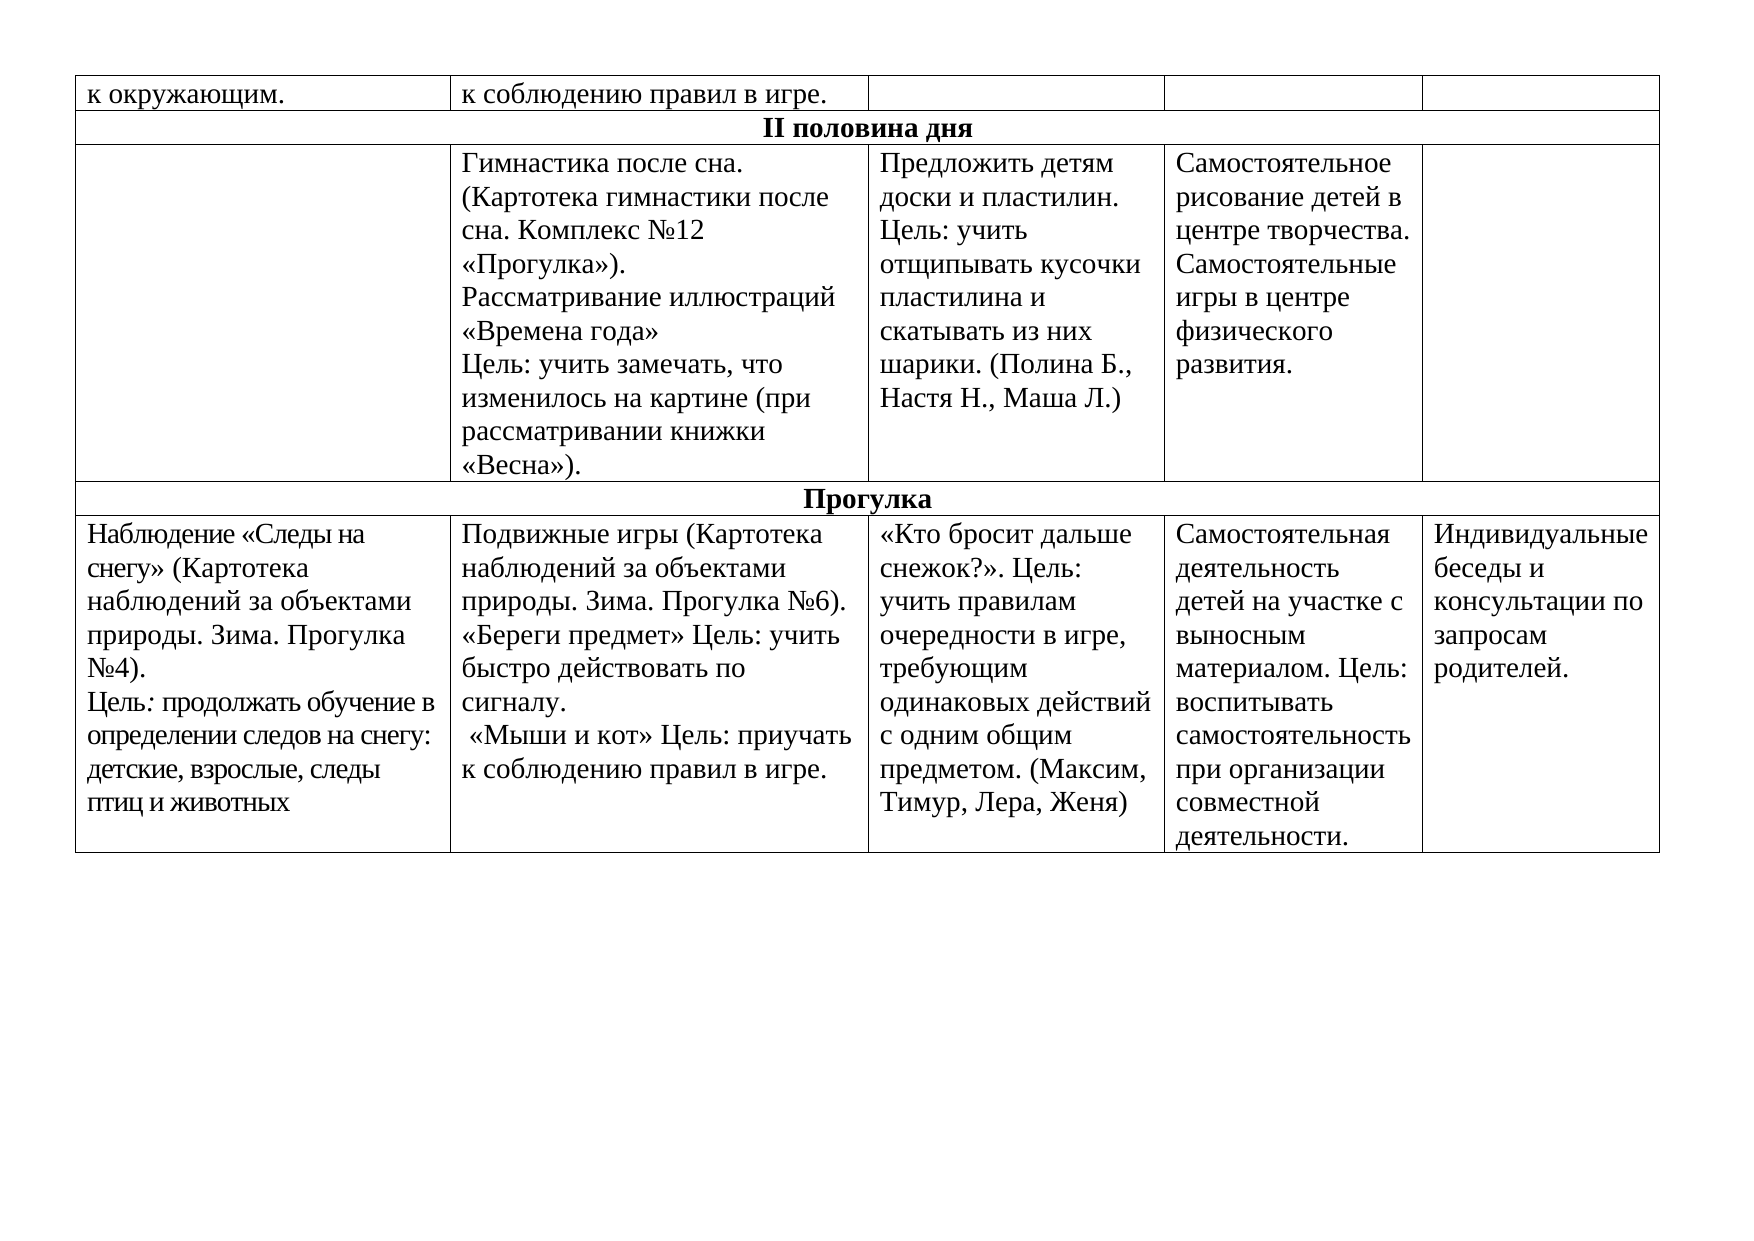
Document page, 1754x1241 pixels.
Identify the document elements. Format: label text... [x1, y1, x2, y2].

table_cell Предложить детям доски и пластилин. Цель: учить отщипывать кусочки пластилина и скатывать из них шарики. (Полина Б., Настя Н., Маша Л.) [869, 145, 1164, 481]
table_cell [1423, 76, 1659, 109]
table_cell II половина дня [76, 111, 1659, 144]
table_cell [1423, 145, 1659, 481]
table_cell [1165, 76, 1422, 109]
table_cell [76, 145, 450, 481]
table_cell Самостоятельная деятельность детей на участке с выносным материалом. Цель: воспитывать самостоятельность при организации совместной деятельности. [1165, 516, 1422, 852]
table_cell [869, 76, 1164, 109]
table_cell Наблюдение «Следы на снегу» (Картотека наблюдений за объектами природы. Зима. Прогулка №4). Цель: продолжать обучение в определении следов на снегу: детские, взрослые, следы птиц и животных [76, 516, 450, 852]
table_cell «Кто бросит дальше снежок?». Цель: учить правилам очередности в игре, требующим одинаковых действий с одним общим предметом. (Максим, Тимур, Лера, Женя) [869, 516, 1164, 852]
table_cell Индивидуальные беседы и консультации по запросам родителей. [1423, 516, 1659, 852]
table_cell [76, 76, 450, 109]
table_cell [451, 76, 868, 109]
table_cell Гимнастика после сна. (Картотека гимнастики после сна. Комплекс №12 «Прогулка»). Рассматривание иллюстраций «Времена года» Цель: учить замечать, что изменилось на картине (при рассматривании книжки «Весна»). [451, 145, 868, 481]
table_cell Самостоятельное рисование детей в центре творчества. Самостоятельные игры в центре физического развития. [1165, 145, 1422, 481]
table_cell Прогулка [76, 482, 1659, 515]
